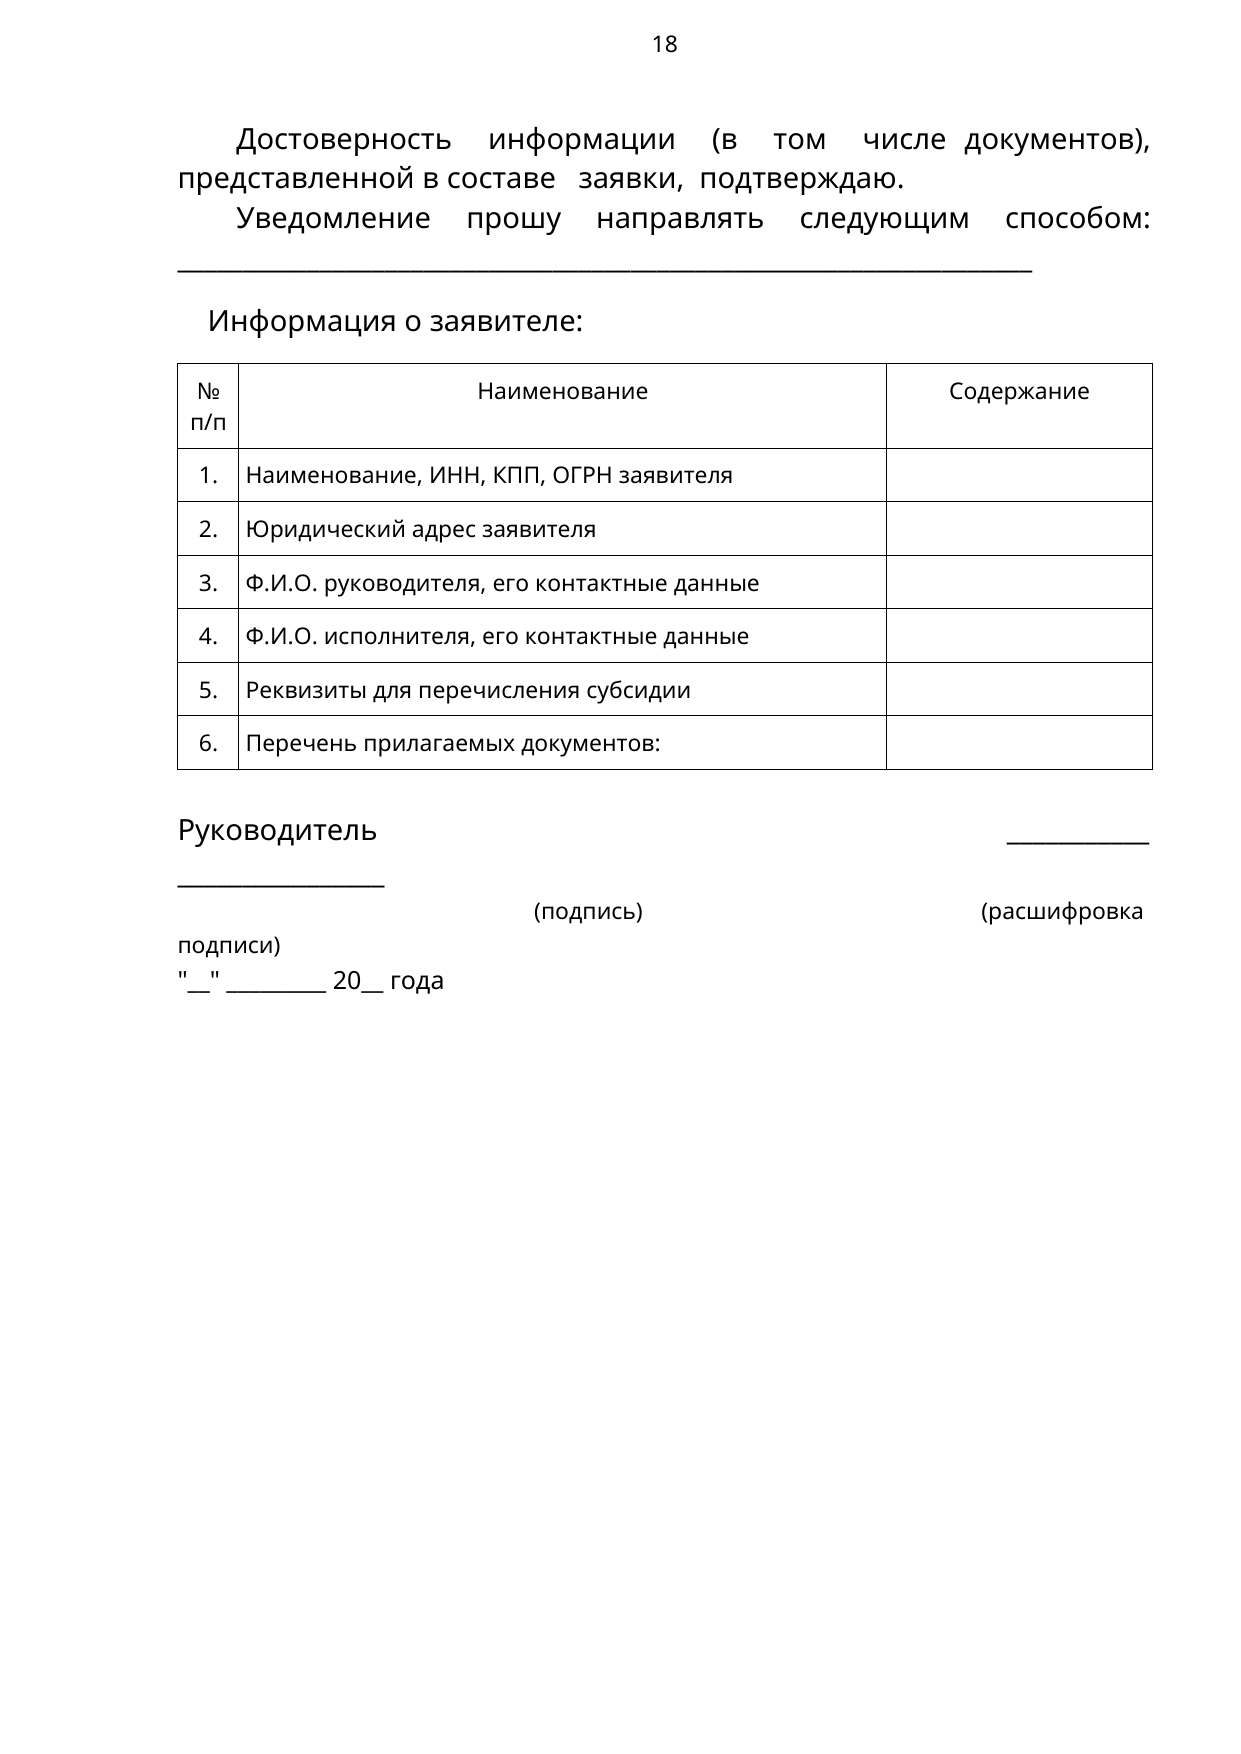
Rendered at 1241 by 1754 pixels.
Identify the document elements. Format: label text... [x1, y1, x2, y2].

table_cell 4. [178, 609, 238, 662]
table_cell [887, 716, 1152, 769]
table_cell [887, 663, 1152, 715]
text (подпись) (расшифровка подписи) [177, 895, 1152, 960]
table_cell Перечень прилагаемых документов: [239, 716, 886, 769]
table_cell Наименование, ИНН, КПП, ОГРН заявителя [239, 449, 886, 501]
table_cell Юридический адрес заявителя [239, 502, 886, 555]
table_header Содержание [887, 364, 1152, 448]
table_cell 6. [178, 716, 238, 769]
table_cell Ф.И.О. руководителя, его контактные данные [239, 556, 886, 608]
text Информация о заявителе: [177, 301, 1152, 340]
table_cell Ф.И.О. исполнителя, его контактные данные [239, 609, 886, 662]
text Руководитель ___________ ________________ [177, 810, 1152, 892]
table_cell [887, 502, 1152, 555]
text Достоверность информации (в том числе документов), представленной в составе заявки, подтверждаю. [177, 118, 1152, 197]
table_cell 2. [178, 502, 238, 555]
table_cell 3. [178, 556, 238, 608]
table_cell Реквизиты для перечисления субсидии [239, 663, 886, 715]
text Уведомление прошу направлять следующим способом: __________________________________________________________________ [177, 197, 1152, 277]
text "__" _________ 20__ года [177, 963, 1152, 997]
table_cell [887, 556, 1152, 608]
table_cell 5. [178, 663, 238, 715]
table_cell [887, 449, 1152, 501]
table_header Наименование [239, 364, 886, 448]
table_header № п/п [178, 364, 238, 448]
table_cell 1. [178, 449, 238, 501]
table_cell [887, 609, 1152, 662]
